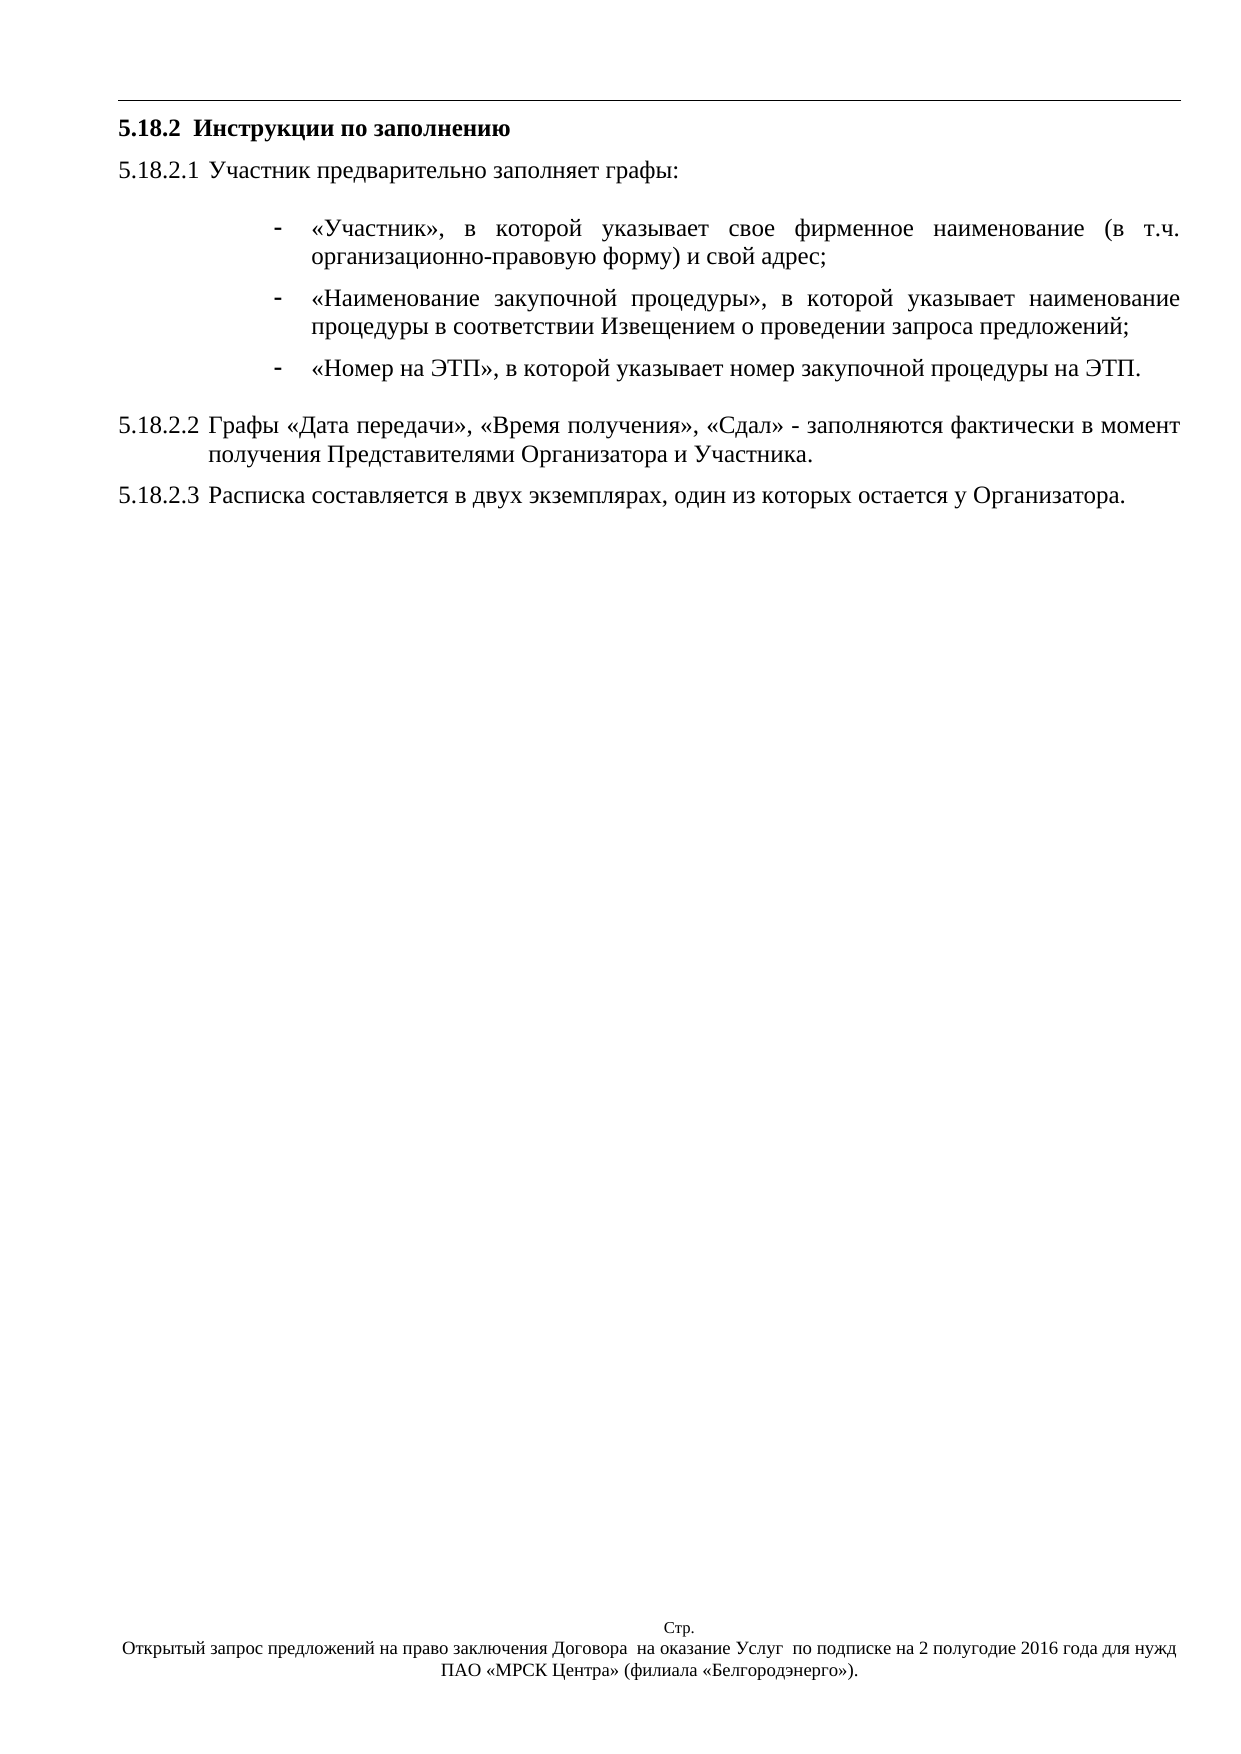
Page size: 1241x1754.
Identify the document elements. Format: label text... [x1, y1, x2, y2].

list «Номер на ЭТП», в которой указывает номер закупочной процедуры на ЭТП. [274, 353, 1181, 381]
list «Участник», в которой указывает свое фирменное наименование (в т.ч. организационно-правовую форму) и свой адрес; [274, 213, 1181, 270]
list «Наименование закупочной процедуры», в которой указывает наименование процедуры в соответствии Извещением о проведении запроса предложений; [274, 283, 1181, 340]
subtitle Инструкции по заполнению [118, 113, 1181, 142]
list Расписка составляется в двух экземплярах, один из которых остается у Организатора. [118, 481, 1181, 509]
list Участник предварительно заполняет графы: [118, 155, 1181, 183]
list Графы «Дата передачи», «Время получения», «Сдал» - заполняются фактически в момент получения Представителями Организатора и Участника. [118, 411, 1181, 468]
